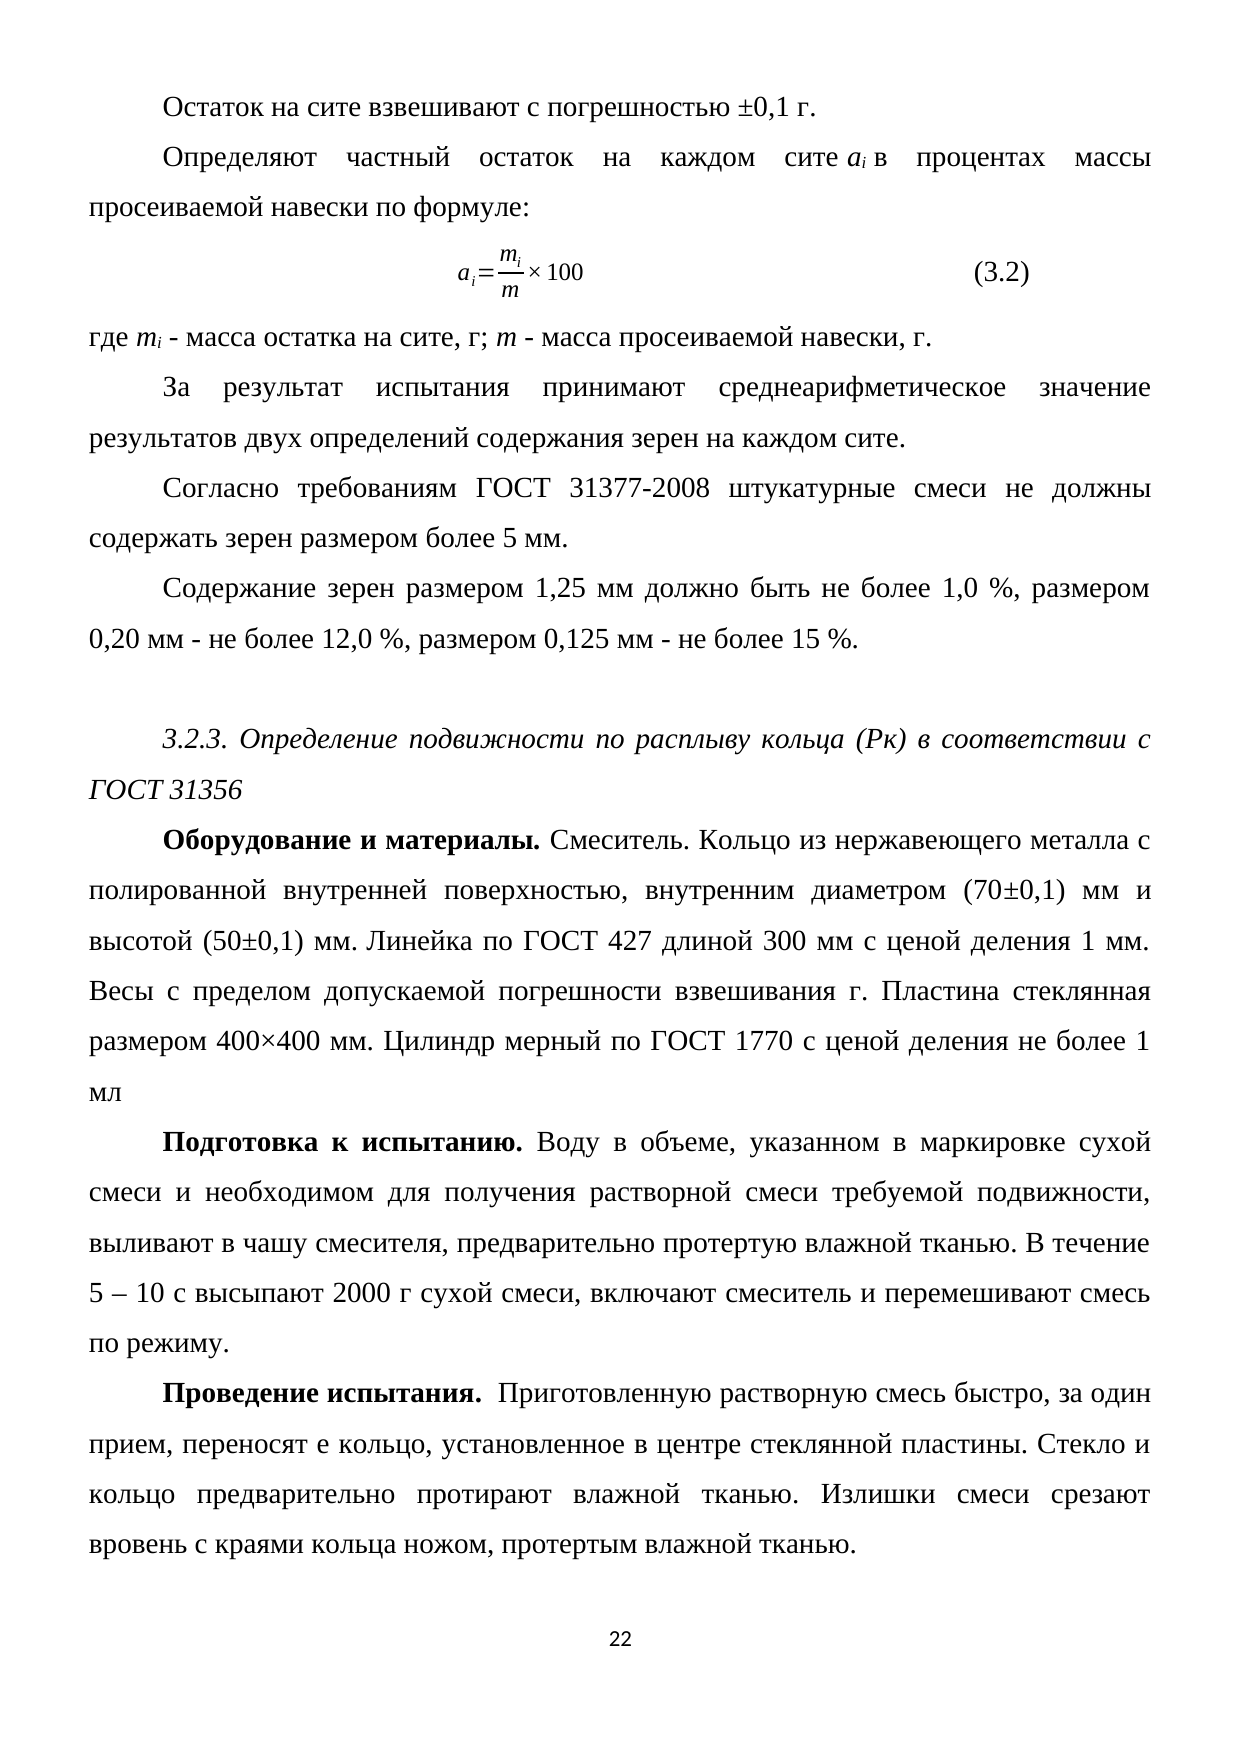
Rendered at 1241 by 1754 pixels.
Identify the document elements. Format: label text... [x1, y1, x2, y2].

text Определяют частный остаток на каждом сите аi в процентах массы просеиваемой навески по формуле: [89, 139, 1152, 223]
text Содержание зерен размером 1,25 мм должно быть не более 1,0 %, размером 0,20 мм - не более 12,0 %, размером 0,125 мм - не более 15 %. [89, 571, 1152, 654]
text Оборудование и материалы. Смеситель. Кольцо из нержавеющего металла с полированной внутренней поверхностью, внутренним диаметром (70±0,1) мм и высотой (50±0,1) мм. Линейка по ГОСТ 427 длиной 300 мм с ценой деления 1 мм. Весы с пределом допускаемой погрешности взвешивания г. Пластина стеклянная размером 400×400 мм. Цилиндр мерный по ГОСТ 1770 с ценой деления не более 1 мл [89, 822, 1152, 1107]
text За результат испытания принимают среднеарифметическое значение результатов двух определений содержания зерен на каждом сите. [89, 369, 1152, 453]
text Остаток на сите взвешивают с погрешностью ±0,1 г. [89, 89, 1152, 122]
text 3.2.3. Определение подвижности по расплыву кольца (Рк) в соответствии с ГОСТ 31356 [89, 722, 1152, 805]
text Согласно требованиям ГОСТ 31377-2008 штукатурные смеси не должны содержать зерен размером более 5 мм. [89, 470, 1152, 554]
text Проведение испытания. Приготовленную растворную смесь быстро, за один прием, переносят е кольцо, установленное в центре стеклянной пластины. Стекло и кольцо предварительно протирают влажной тканью. Излишки смеси срезают вровень с краями кольца ножом, протертым влажной тканью. [89, 1376, 1152, 1560]
text (3.2) [89, 239, 1152, 302]
text где mi - масса остатка на сите, г; т - масса просеиваемой навески, г. [89, 319, 1152, 353]
text Подготовка к испытанию. Воду в объеме, указанном в маркировке сухой смеси и необходимом для получения растворной смеси требуемой подвижности, выливают в чашу смесителя, предварительно протертую влажной тканью. В течение 5 – 10 с высыпают 2000 г сухой смеси, включают смеситель и перемешивают смесь по режиму. [89, 1124, 1152, 1359]
